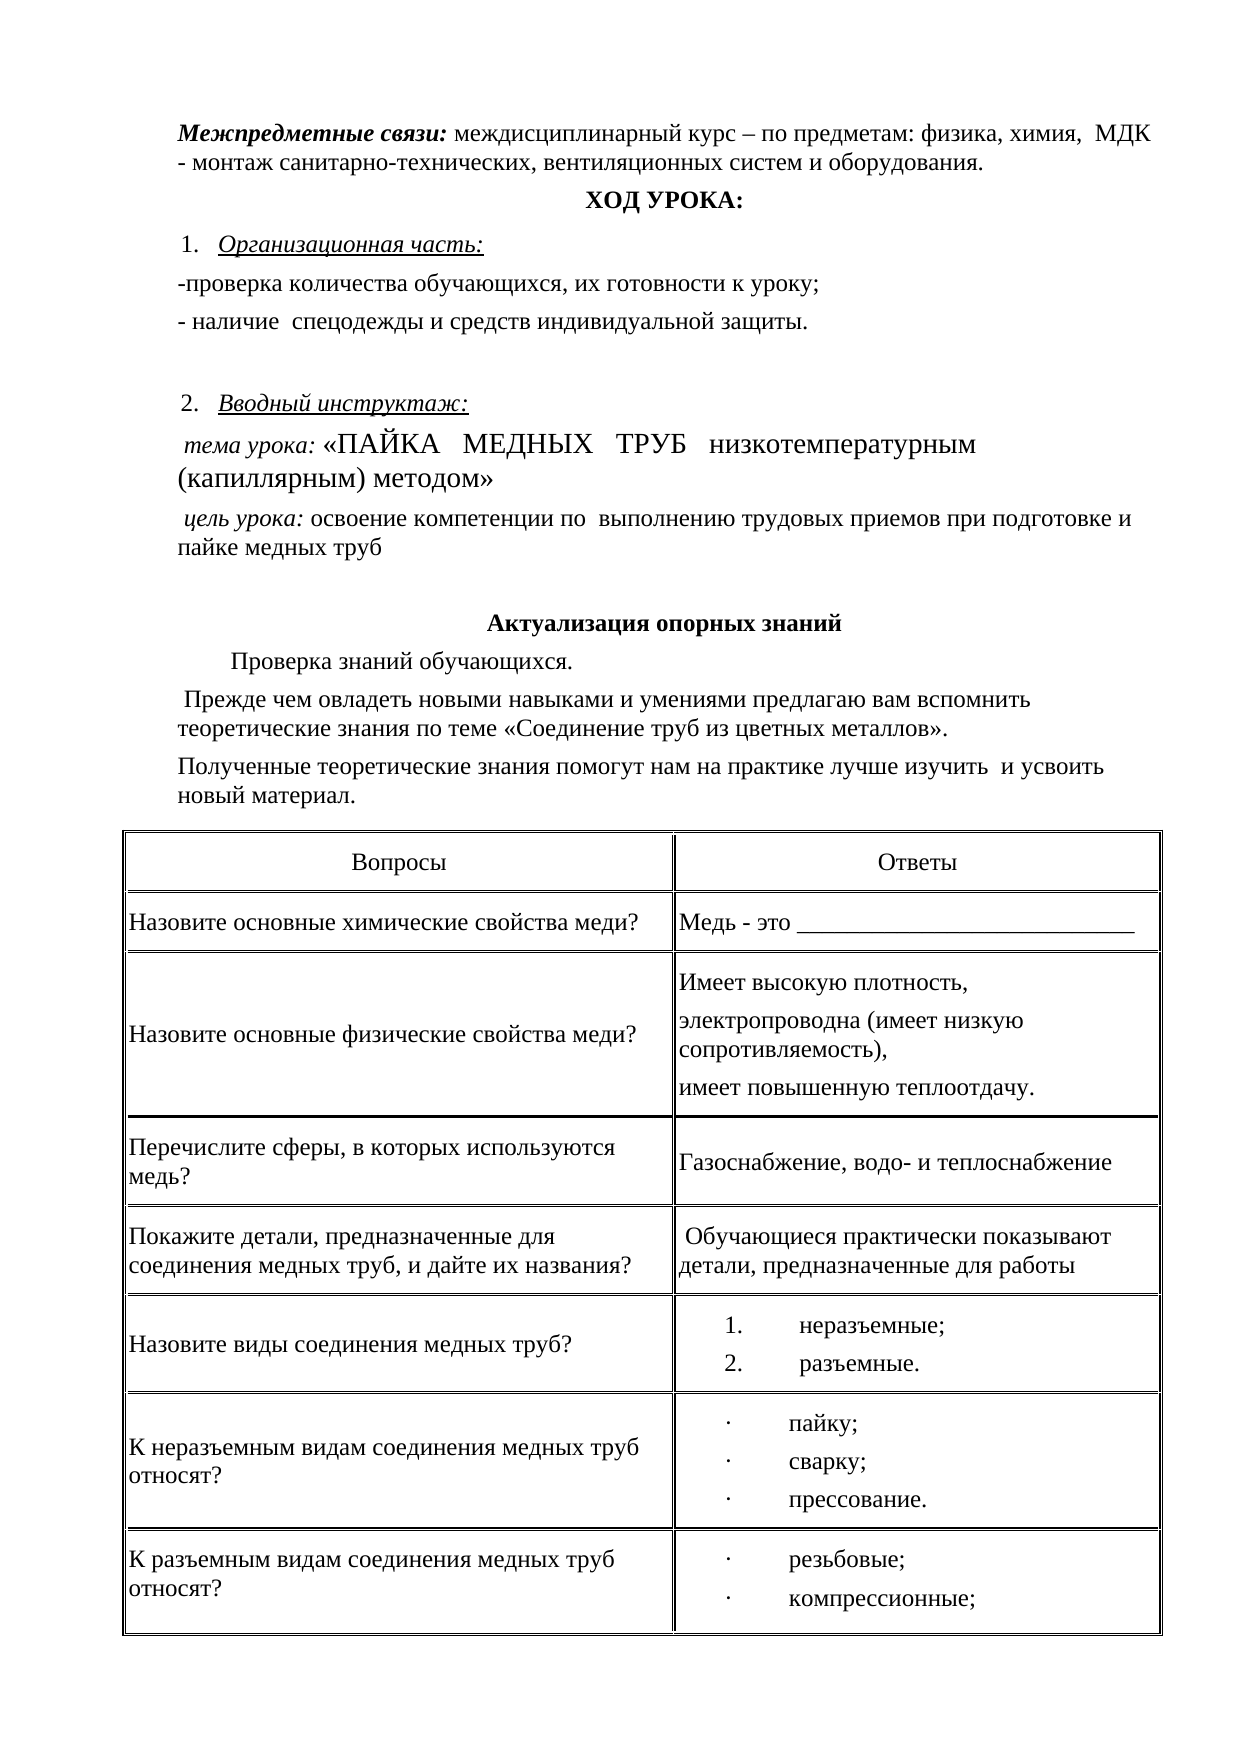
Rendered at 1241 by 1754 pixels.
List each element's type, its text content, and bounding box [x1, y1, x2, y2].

text тема урока: «ПАЙКА МЕДНЫХ ТРУБ низкотемпературным (капиллярным) методом» [177, 427, 1152, 494]
table_cell Обучающиеся практически показывают детали, предназначенные для работы [674, 1204, 1161, 1293]
table_header Ответы [674, 833, 1159, 890]
text Прежде чем овладеть новыми навыками и умениями предлагаю вам вспомнить теоретические знания по теме «Соединение труб из цветных металлов». [177, 684, 1152, 742]
table_cell Назовите основные физические свойства меди? [124, 950, 674, 1115]
text цель урока: освоение компетенции по выполнению трудовых приемов при подготовке и пайке медных труб [177, 503, 1152, 561]
text Проверка знаний обучающихся. [230, 646, 1152, 675]
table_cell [674, 1527, 1160, 1633]
list Организационная часть: [180, 223, 1152, 258]
table_cell Покажите детали, предназначенные для соединения медных труб, и дайте их названия? [124, 1204, 674, 1293]
table_cell Перечислите сферы, в которых используются медь? [126, 1115, 672, 1204]
table_header Вопросы [126, 831, 674, 890]
list Вводный инструктаж: [180, 382, 1152, 417]
table_cell Назовите виды соединения медных труб? [124, 1293, 674, 1391]
text Межпредметные связи: междисциплинарный курс – по предметам: физика, химия, МДК - монтаж санитарно-технических, вентиляционных систем и оборудования. [177, 118, 1152, 176]
table_cell Имеет высокую плотность, электропроводна (имеет низкую сопротивляемость), имеет повышенную теплоотдачу. [674, 950, 1161, 1115]
table_cell Медь - это ___________________________ [674, 890, 1161, 950]
text -проверка количества обучающихся, их готовности к уроку; [177, 268, 1152, 296]
table_cell Газоснабжение, водо- и теплоснабжение [676, 1115, 1159, 1204]
table_cell · пайку; · сварку; · прессование. [674, 1391, 1161, 1527]
text ХОД УРОКА: [177, 185, 1152, 214]
table_cell К неразъемным видам соединения медных труб относят? [124, 1391, 674, 1527]
table_cell 1. неразъемные; 2. разъемные. [674, 1293, 1161, 1391]
text - наличие спецодежды и средств индивидуальной защиты. [177, 306, 1152, 334]
text Актуализация опорных знаний [177, 608, 1152, 637]
table_cell Назовите основные химические свойства меди? [124, 890, 674, 950]
text Полученные теоретические знания помогут нам на практике лучше изучить и усвоить новый материал. [177, 751, 1152, 809]
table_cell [126, 1527, 674, 1633]
